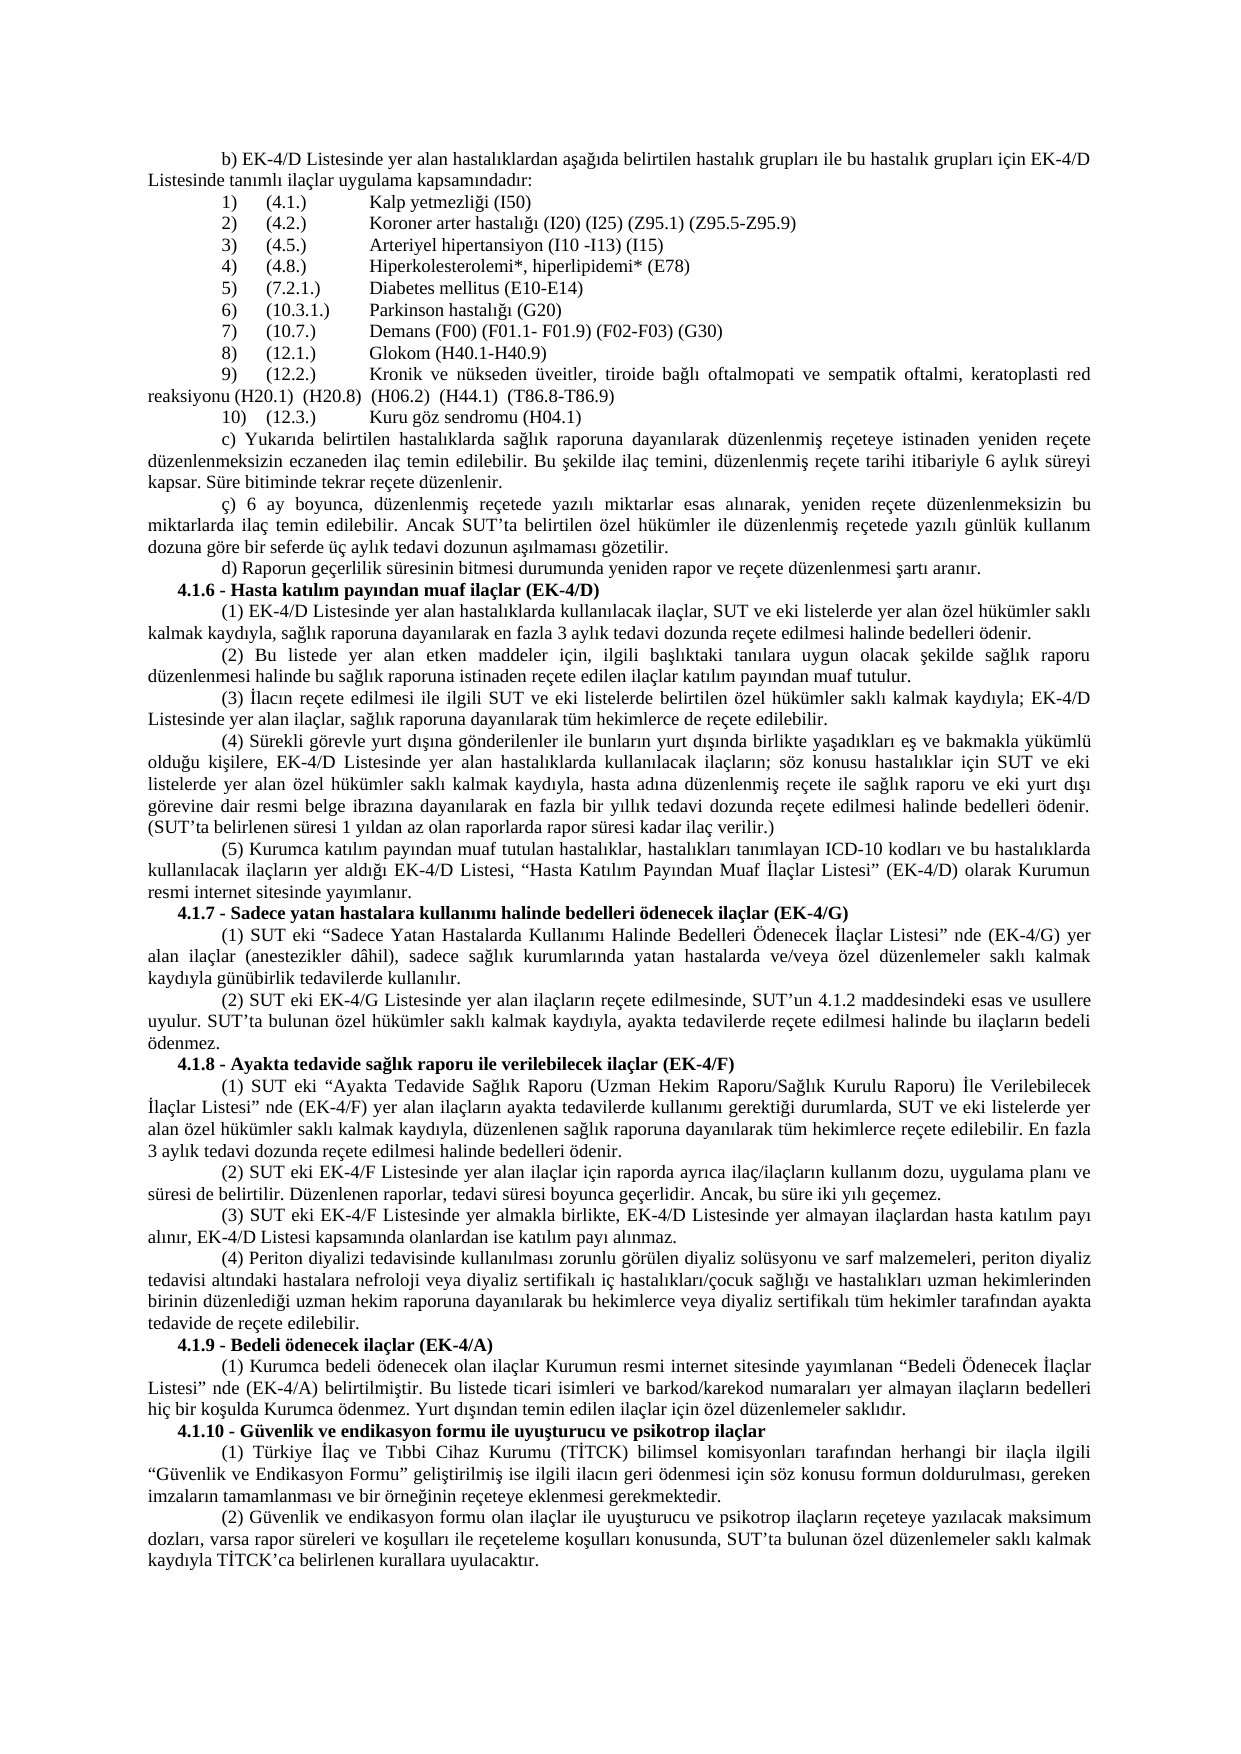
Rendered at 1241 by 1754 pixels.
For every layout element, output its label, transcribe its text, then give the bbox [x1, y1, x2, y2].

text (3) İlacın reçete edilmesi ile ilgili SUT ve eki listelerde belirtilen özel hükümler saklı kalmak kaydıyla; EK-4/D Listesinde yer alan ilaçlar, sağlık raporuna dayanılarak tüm hekimlerce de reçete edilebilir. [148, 891, 1093, 934]
list (12.3.) Kuru göz sendromu (H04.1) [221, 611, 1093, 632]
text (2) SUT eki EK-4/F Listesinde yer alan ilaçlar için raporda ayrıca ilaç/ilaçların kullanım dozu, uygulama planı ve süresi de belirtilir. Düzenlenen raporlar, tedavi süresi boyunca geçerlidir. Ancak, bu süre iki yılı geçemez. [148, 1365, 1093, 1408]
text (2) Bu listede yer alan etken maddeler için, ilgili başlıktaki tanılara uygun olacak şekilde sağlık raporu düzenlenmesi halinde bu sağlık raporuna istinaden reçete edilen ilaçlar katılım payından muaf tutulur. [148, 848, 1093, 891]
list (7.2.1.) Diabetes mellitus (E10-E14) [221, 364, 1093, 386]
list (4.5.) Arteriyel hipertansiyon (I10 -I13) (I15) [221, 263, 1093, 284]
text (5) Kurumca katılım payından muaf tutulan hastalıklar, hastalıkları tanımlayan ICD-10 kodları ve bu hastalıklarda kullanılacak ilaçların yer aldığı EK-4/D Listesi, “Hasta Katılım Payından Muaf İlaçlar Listesi” (EK-4/D) olarak Kurumun resmi internet sitesinde yayımlanır. [148, 1042, 1093, 1106]
list (10.3.1.) Parkinson hastalığı (G20) [221, 415, 1093, 437]
list (4.8.) Hiperkolesterolemi*, hiperlipidemi* (E78) [221, 314, 1093, 335]
text (4) Periton diyalizi tedavisinde kullanılması zorunlu görülen diyaliz solüsyonu ve sarf malzemeleri, periton diyaliz tedavisi altındaki hastalara nefroloji veya diyaliz sertifikalı iç hastalıkları/çocuk sağlığı ve hastalıkları uzman hekimlerinden birinin düzenlediği uzman hekim raporuna dayanılarak bu hekimlerce veya diyaliz sertifikalı tüm hekimler tarafından ayakta tedavide de reçete edilebilir. [148, 1451, 1093, 1538]
list (10.7.) Demans (F00) (F01.1- F01.9) (F02-F03) (G30) [221, 466, 1093, 487]
text b) EK-4/D Listesinde yer alan hastalıklardan aşağıda belirtilen hastalık grupları ile bu hastalık grupları için EK-4/D Listesinde tanımlı ilaçlar uygulama kapsamındadır: [148, 148, 1093, 191]
text (1) SUT eki “Sadece Yatan Hastalarda Kullanımı Halinde Bedelleri Ödenecek İlaçlar Listesi” nde (EK-4/G) yer alan ilaçlar (anestezikler dâhil), sadece sağlık kurumlarında yatan hastalarda ve/veya özel düzenlemeler saklı kalmak kaydıyla günübirlik tedavilerde kullanılır. [148, 1128, 1093, 1193]
list (12.2.) Kronik ve nükseden üveitler, tiroide bağlı oftalmopati ve sempatik oftalmi, keratoplasti red reaksiyonu (H20.1) (H20.8) (H06.2) (H44.1) (T86.8-T86.9) [148, 567, 1093, 611]
text (3) SUT eki EK-4/F Listesinde yer almakla birlikte, EK-4/D Listesinde yer almayan ilaçlardan hasta katılım payı alınır, EK-4/D Listesi kapsamında olanlardan ise katılım payı alınmaz. [148, 1408, 1093, 1451]
text (1) SUT eki “Ayakta Tedavide Sağlık Raporu (Uzman Hekim Raporu/Sağlık Kurulu Raporu) İle Verilebilecek İlaçlar Listesi” nde (EK-4/F) yer alan ilaçların ayakta tedavilerde kullanımı gerektiği durumlarda, SUT ve eki listelerde yer alan özel hükümler saklı kalmak kaydıyla, düzenlenen sağlık raporuna dayanılarak tüm hekimlerce reçete edilebilir. En fazla 3 aylık tedavi dozunda reçete edilmesi halinde bedelleri ödenir. [148, 1279, 1093, 1365]
subtitle 4.1.7 - Sadece yatan hastalara kullanımı halinde bedelleri ödenecek ilaçlar (EK-4/G) [148, 1106, 1093, 1128]
text (2) SUT eki EK-4/G Listesinde yer alan ilaçların reçete edilmesinde, SUT’un 4.1.2 maddesindeki esas ve usullere uyulur. SUT’ta bulunan özel hükümler saklı kalmak kaydıyla, ayakta tedavilerde reçete edilmesi halinde bu ilaçların bedeli ödenmez. [148, 1193, 1093, 1257]
subtitle 4.1.6 - Hasta katılım payından muaf ilaçlar (EK-4/D) [148, 783, 1093, 804]
text (4) Sürekli görevle yurt dışına gönderilenler ile bunların yurt dışında birlikte yaşadıkları eş ve bakmakla yükümlü olduğu kişilere, EK-4/D Listesinde yer alan hastalıklarda kullanılacak ilaçların; söz konusu hastalıklar için SUT ve eki listelerde yer alan özel hükümler saklı kalmak kaydıyla, hasta adına düzenlenmiş reçete ile sağlık raporu ve eki yurt dışı görevine dair resmi belge ibrazına dayanılarak en fazla bir yıllık tedavi dozunda reçete edilmesi halinde bedelleri ödenir. (SUT’ta belirlenen süresi 1 yıldan az olan raporlarda rapor süresi kadar ilaç verilir.) [148, 934, 1093, 1042]
subtitle 4.1.8 - Ayakta tedavide sağlık raporu ile verilebilecek ilaçlar (EK-4/F) [148, 1257, 1093, 1279]
list (4.1.) Kalp yetmezliği (I50) [221, 191, 1093, 212]
text d) Raporun geçerlilik süresinin bitmesi durumunda yeniden rapor ve reçete düzenlenmesi şartı aranır. [148, 761, 1093, 783]
text ç) 6 ay boyunca, düzenlenmiş reçetede yazılı miktarlar esas alınarak, yeniden reçete düzenlenmeksizin bu miktarlarda ilaç temin edilebilir. Ancak SUT’ta belirtilen özel hükümler ile düzenlenmiş reçetede yazılı günlük kullanım dozuna göre bir seferde üç aylık tedavi dozunun aşılmaması gözetilir. [148, 697, 1093, 761]
text (1) EK-4/D Listesinde yer alan hastalıklarda kullanılacak ilaçlar, SUT ve eki listelerde yer alan özel hükümler saklı kalmak kaydıyla, sağlık raporuna dayanılarak en fazla 3 aylık tedavi dozunda reçete edilmesi halinde bedelleri ödenir. [148, 804, 1093, 848]
list (4.2.) Koroner arter hastalığı (I20) (I25) (Z95.1) (Z95.5-Z95.9) [221, 212, 1093, 234]
list (12.1.) Glokom (H40.1-H40.9) [221, 517, 1093, 538]
text c) Yukarıda belirtilen hastalıklarda sağlık raporuna dayanılarak düzenlenmiş reçeteye istinaden yeniden reçete düzenlenmeksizin eczaneden ilaç temin edilebilir. Bu şekilde ilaç temini, düzenlenmiş reçete tarihi itibariyle 6 aylık süreyi kapsar. Süre bitiminde tekrar reçete düzenlenir. [148, 632, 1093, 697]
